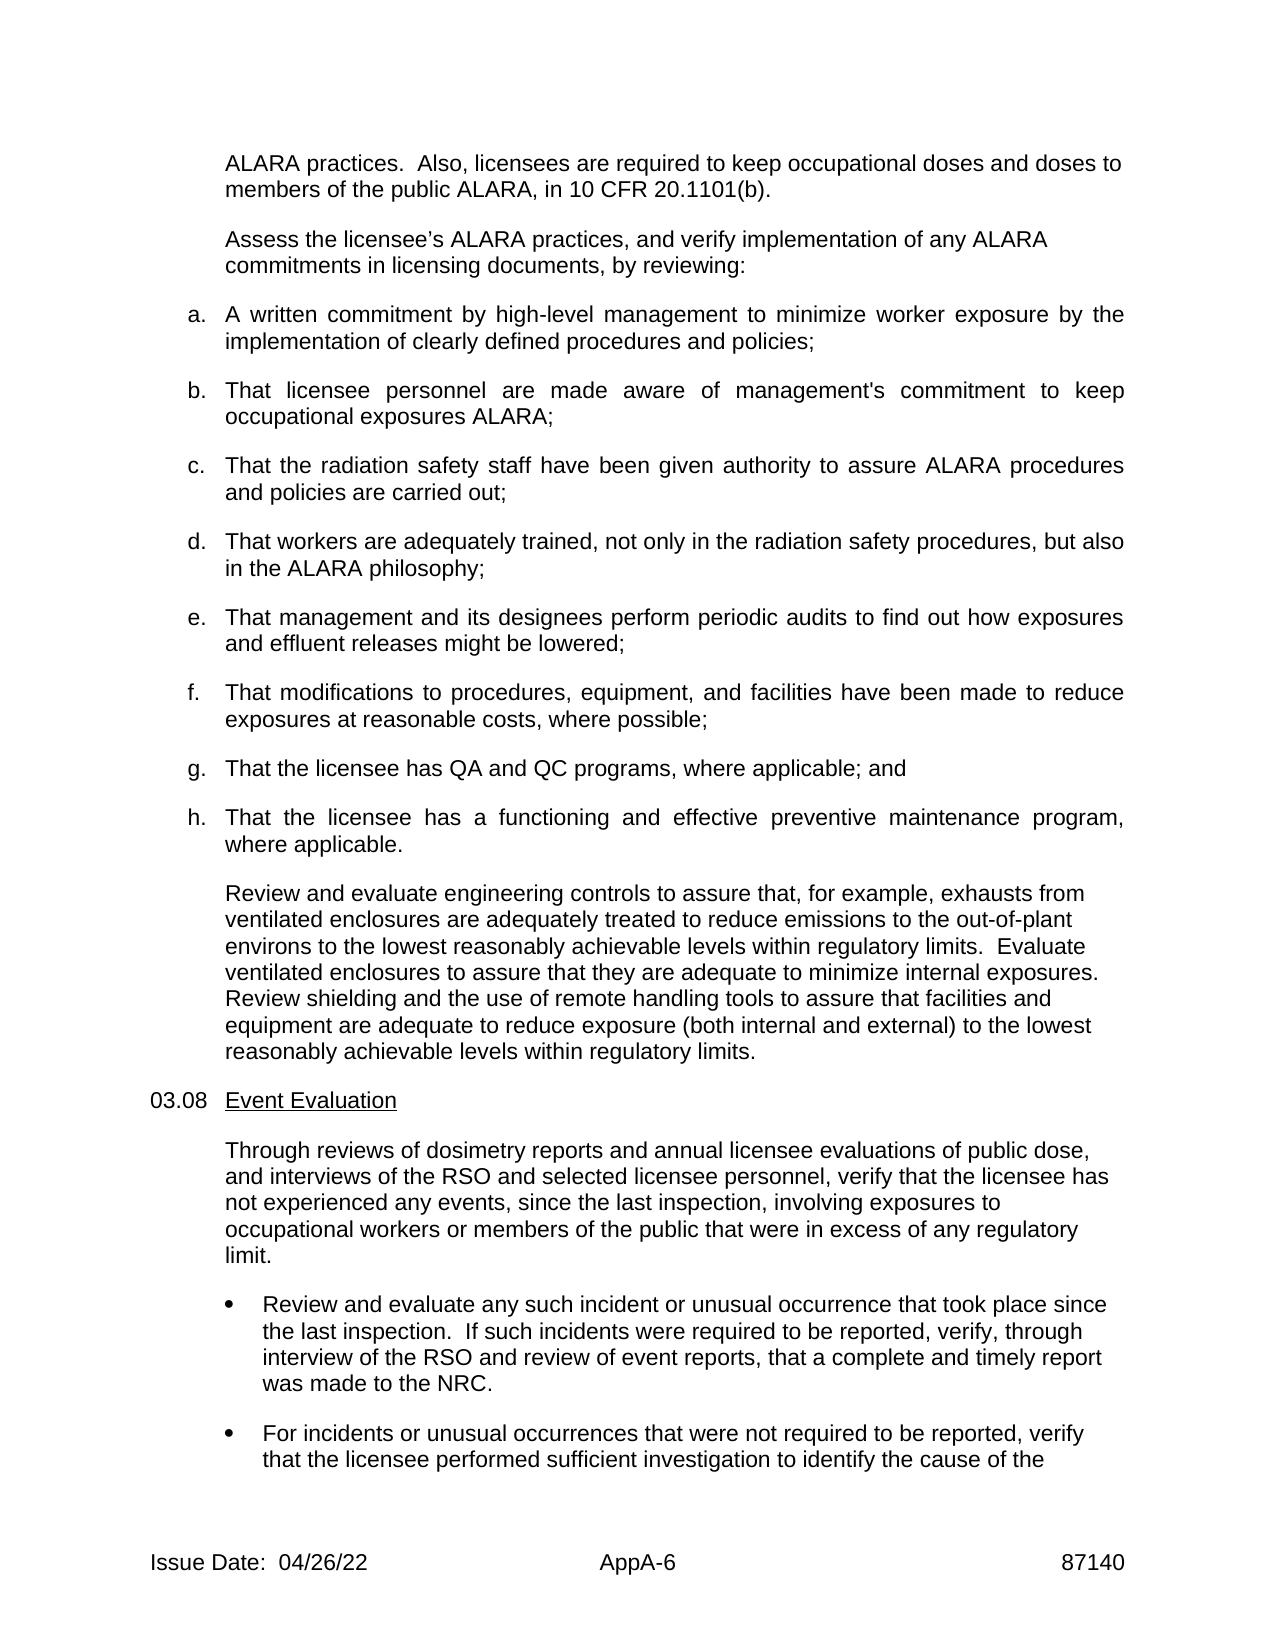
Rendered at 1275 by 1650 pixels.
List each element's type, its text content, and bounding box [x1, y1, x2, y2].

list That modifications to procedures, equipment, and facilities have been made to reduce exposures at reasonable costs, where possible; [187, 679, 1125, 732]
list That the licensee has a functioning and effective preventive maintenance program, where applicable. [187, 804, 1125, 857]
list That workers are adequately trained, not only in the radiation safety procedures, but also in the ALARA philosophy; [187, 528, 1125, 581]
list That licensee personnel are made aware of management's commitment to keep occupational exposures ALARA; [187, 377, 1125, 429]
text Assess the licensee’s ALARA practices, and verify implementation of any ALARA commitments in licensing documents, by reviewing: [225, 226, 1125, 278]
subtitle 03.08 Event Evaluation [150, 1087, 1125, 1114]
text Through reviews of dosimetry reports and annual licensee evaluations of public dose, and interviews of the RSO and selected licensee personnel, verify that the licensee has not experienced any events, since the last inspection, involving exposures to occupational workers or members of the public that were in excess of any regulatory limit. [225, 1137, 1125, 1268]
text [225, 150, 1125, 203]
list A written commitment by high-level management to minimize worker exposure by the implementation of clearly defined procedures and policies; [187, 301, 1125, 354]
text Review and evaluate engineering controls to assure that, for example, exhausts from ventilated enclosures are adequately treated to reduce emissions to the out-of-plant environs to the lowest reasonably achievable levels within regulatory limits. Evaluate ventilated enclosures to assure that they are adequate to minimize internal exposures. Review shielding and the use of remote handling tools to assure that facilities and equipment are adequate to reduce exposure (both internal and external) to the lowest reasonably achievable levels within regulatory limits. [225, 880, 1125, 1064]
list That the licensee has QA and QC programs, where applicable; and [187, 755, 1125, 781]
list That management and its designees perform periodic audits to find out how exposures and effluent releases might be lowered; [187, 604, 1125, 656]
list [225, 1419, 1125, 1472]
list That the radiation safety staff have been given authority to assure ALARA procedures and policies are carried out; [187, 452, 1125, 505]
list Review and evaluate any such incident or unusual occurrence that took place since the last inspection. If such incidents were required to be reported, verify, through interview of the RSO and review of event reports, that a complete and timely report was made to the NRC. [225, 1291, 1125, 1397]
